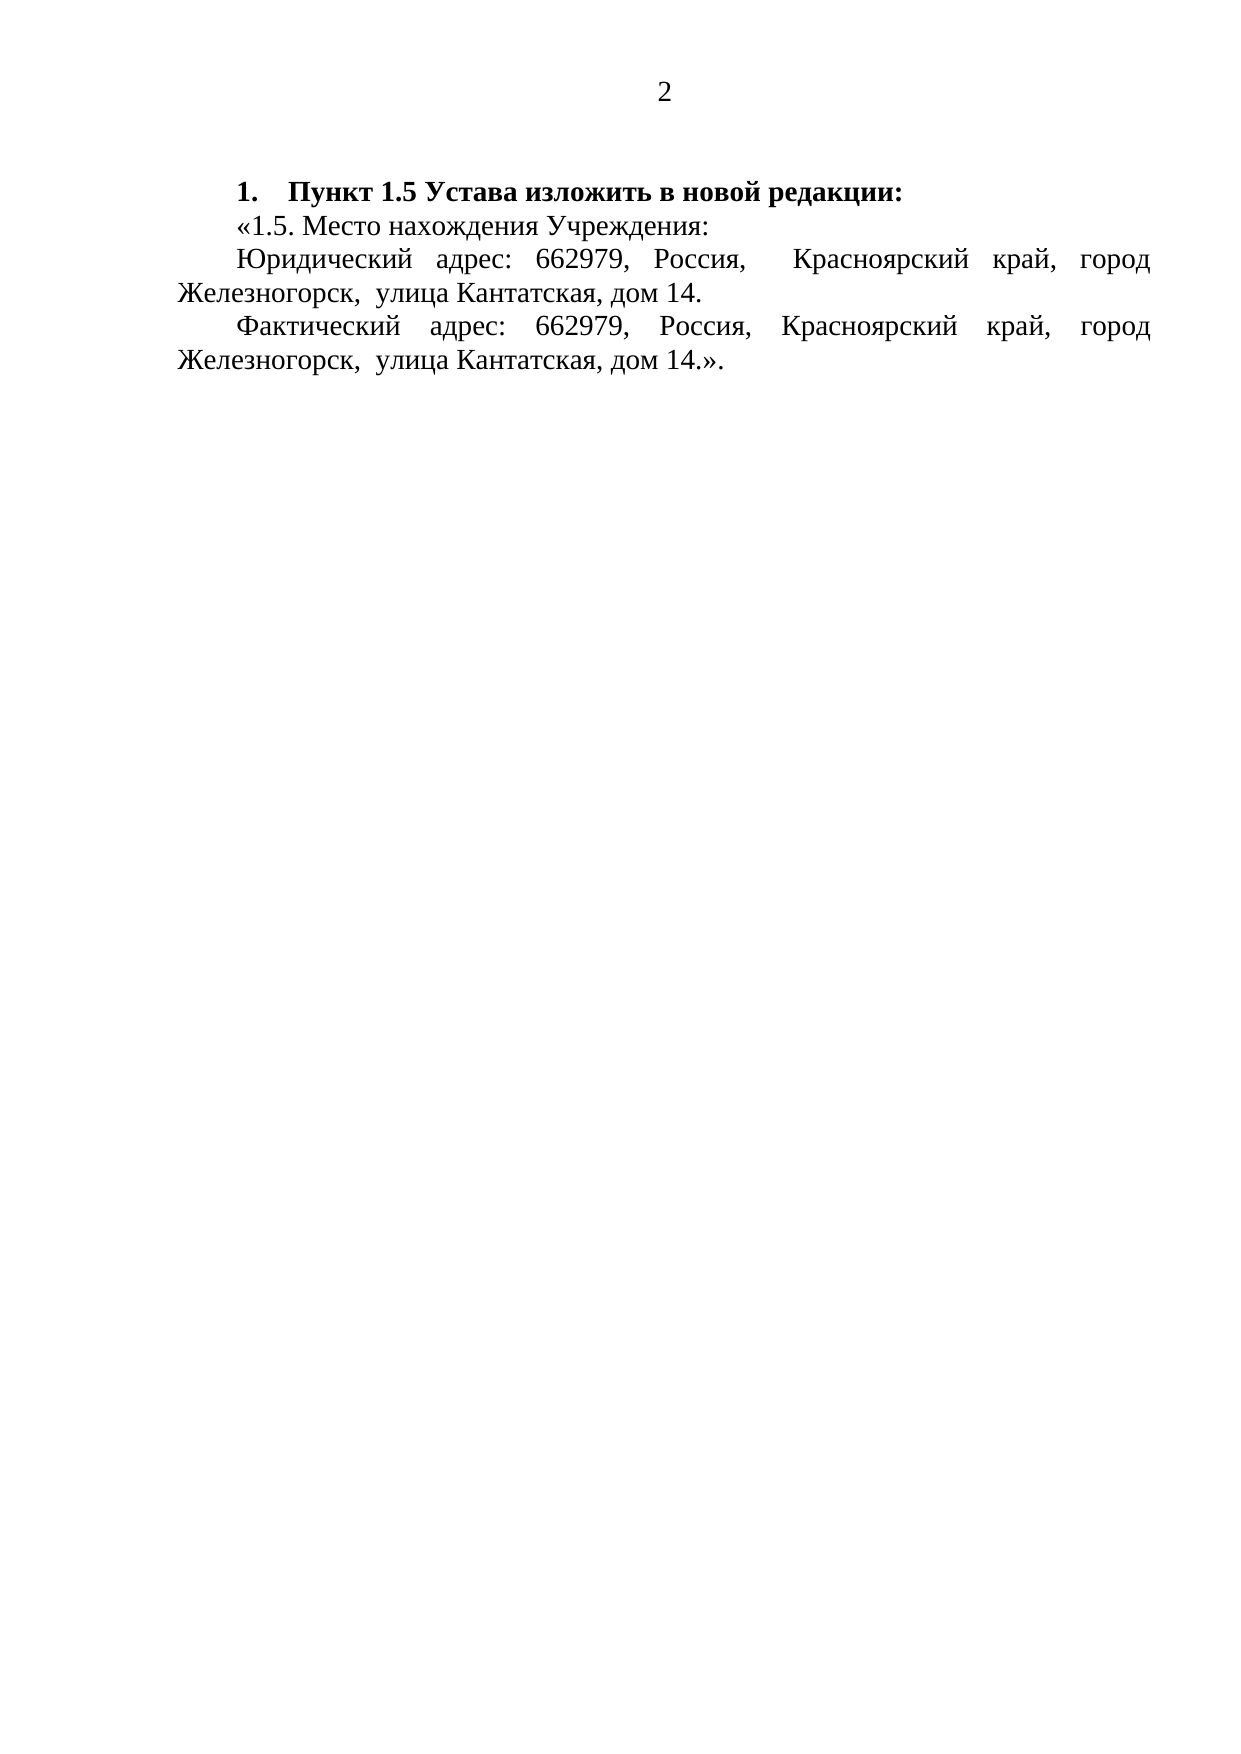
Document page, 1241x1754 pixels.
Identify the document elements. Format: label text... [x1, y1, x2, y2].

text Фактический адрес: 662979, Россия, Красноярский край, город Железногорск, улица Кантатская, дом 14.». [177, 308, 1152, 376]
text «1.5. Место нахождения Учреждения: [236, 208, 1152, 241]
list Пункт 1.5 Устава изложить в новой редакции: [207, 174, 1152, 208]
text Юридический адрес: 662979, Россия, Красноярский край, город Железногорск, улица Кантатская, дом 14. [177, 241, 1152, 308]
